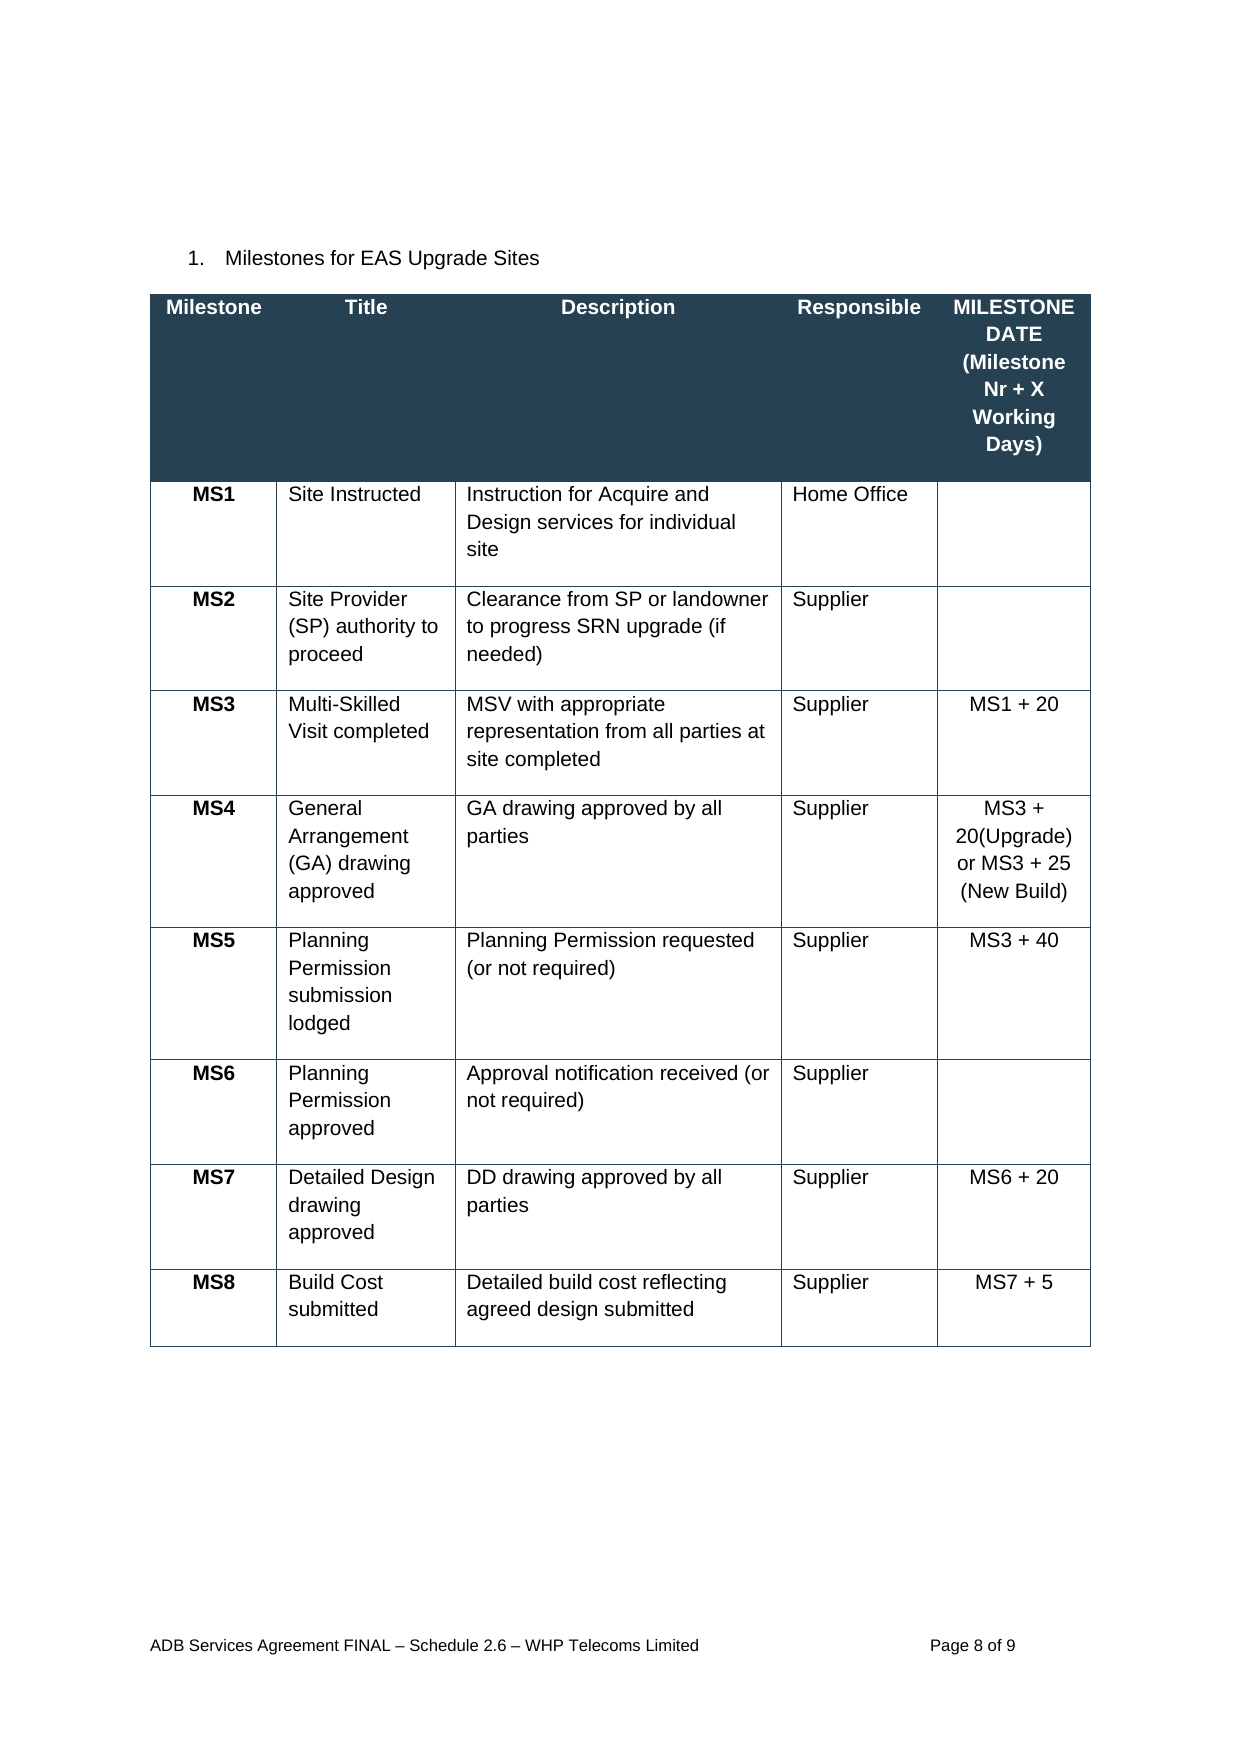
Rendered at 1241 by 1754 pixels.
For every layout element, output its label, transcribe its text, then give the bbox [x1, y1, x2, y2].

table_cell MS7 + 5 [938, 1270, 1090, 1346]
table_cell MS8 [151, 1270, 276, 1346]
table_header Responsible [782, 295, 937, 481]
table_cell MS3 [151, 691, 276, 795]
table_cell Instruction for Acquire and Design services for individual site [456, 482, 781, 586]
table_cell Supplier [782, 587, 937, 690]
table_cell MS1 + 20 [938, 691, 1090, 795]
table_cell Planning Permission approved [277, 1060, 455, 1164]
table_header MILESTONE DATE (Milestone Nr + X Working Days) [938, 295, 1090, 481]
table_cell General Arrangement (GA) drawing approved [277, 796, 455, 927]
table_cell Supplier [782, 691, 937, 795]
table_cell MS6 [151, 1060, 276, 1164]
table_cell MS7 [151, 1165, 276, 1269]
table_cell DD drawing approved by all parties [456, 1165, 781, 1269]
table_cell Site Provider (SP) authority to proceed [277, 587, 455, 690]
table_cell Planning Permission requested (or not required) [456, 928, 781, 1059]
table_cell Planning Permission submission lodged [277, 928, 455, 1059]
table_cell MS6 + 20 [938, 1165, 1090, 1269]
table_cell MSV with appropriate representation from all parties at site completed [456, 691, 781, 795]
table_cell [938, 482, 1090, 586]
table_cell Detailed Design drawing approved [277, 1165, 455, 1269]
table_cell Detailed build cost reflecting agreed design submitted [456, 1270, 781, 1346]
table_cell Home Office [782, 482, 937, 586]
table_cell MS3 + 20(Upgrade) or MS3 + 25 (New Build) [938, 796, 1090, 927]
table_cell MS1 [151, 482, 276, 586]
table_cell Build Cost submitted [277, 1270, 455, 1346]
table_cell Supplier [782, 928, 937, 1059]
table_header Milestone [151, 295, 276, 481]
table_cell [938, 587, 1090, 690]
table_cell MS3 + 40 [938, 928, 1090, 1059]
table_cell MS4 [151, 796, 276, 927]
table_cell Site Instructed [277, 482, 455, 586]
table_cell [938, 1060, 1090, 1164]
table_cell MS5 [151, 928, 276, 1059]
table_cell Clearance from SP or landowner to progress SRN upgrade (if needed) [456, 587, 781, 690]
table_cell Supplier [782, 1060, 937, 1164]
table_header Description [456, 295, 781, 481]
table_cell Approval notification received (or not required) [456, 1060, 781, 1164]
list Milestones for EAS Upgrade Sites [187, 246, 1090, 270]
table_cell Supplier [782, 1270, 937, 1346]
table_cell Supplier [782, 796, 937, 927]
table_header Title [277, 295, 455, 481]
table_cell MS2 [151, 587, 276, 690]
table_cell Supplier [782, 1165, 937, 1269]
table_cell GA drawing approved by all parties [456, 796, 781, 927]
table_cell Multi-Skilled Visit completed [277, 691, 455, 795]
